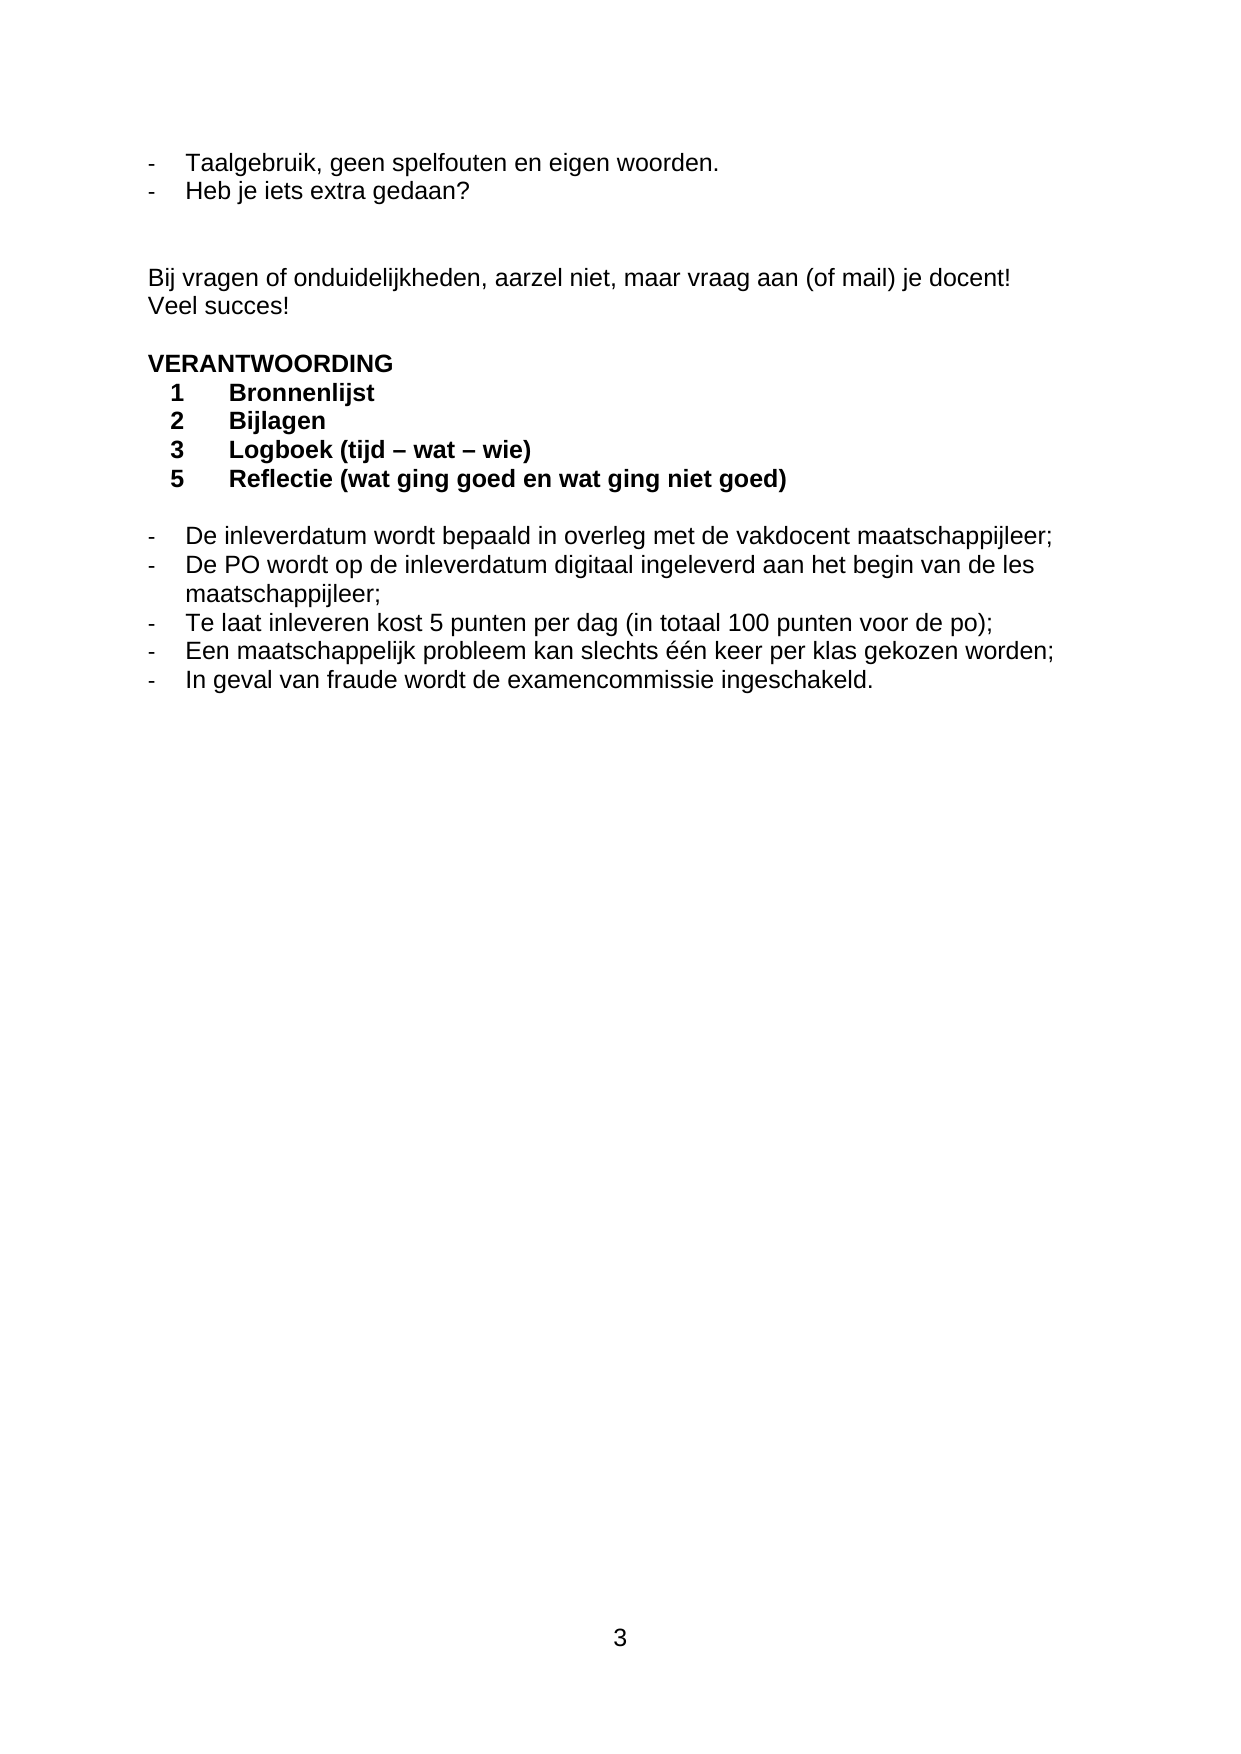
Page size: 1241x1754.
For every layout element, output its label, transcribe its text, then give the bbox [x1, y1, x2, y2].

list Een maatschappelijk probleem kan slechts één keer per klas gekozen worden; [148, 636, 1093, 665]
list De inleverdatum wordt bepaald in overleg met de vakdocent maatschappijleer; [148, 521, 1093, 550]
list Heb je iets extra gedaan? [148, 176, 1093, 205]
list De PO wordt op de inleverdatum digitaal ingeleverd aan het begin van de les maatschappijleer; [148, 550, 1093, 608]
list In geval van fraude wordt de examencommissie ingeschakeld. [148, 665, 1093, 694]
table_cell 2 [159, 406, 217, 435]
text Bij vragen of onduidelijkheden, aarzel niet, maar vraag aan (of mail) je docent! [148, 263, 1093, 291]
table_cell 3 [159, 435, 217, 464]
text VERANTWOORDING [148, 349, 1093, 378]
table_cell 5 [159, 464, 217, 493]
text Veel succes! [148, 291, 1093, 320]
list Te laat inleveren kost 5 punten per dag (in totaal 100 punten voor de po); [148, 608, 1093, 636]
table_cell Reflectie (wat ging goed en wat ging niet goed) [218, 464, 1093, 493]
table_cell Bijlagen [218, 406, 1093, 435]
table_header 1 [159, 378, 217, 406]
table_cell Logboek (tijd – wat – wie) [218, 435, 1093, 464]
list Taalgebruik, geen spelfouten en eigen woorden. [148, 148, 1093, 176]
table_header Bronnenlijst [218, 378, 1093, 406]
